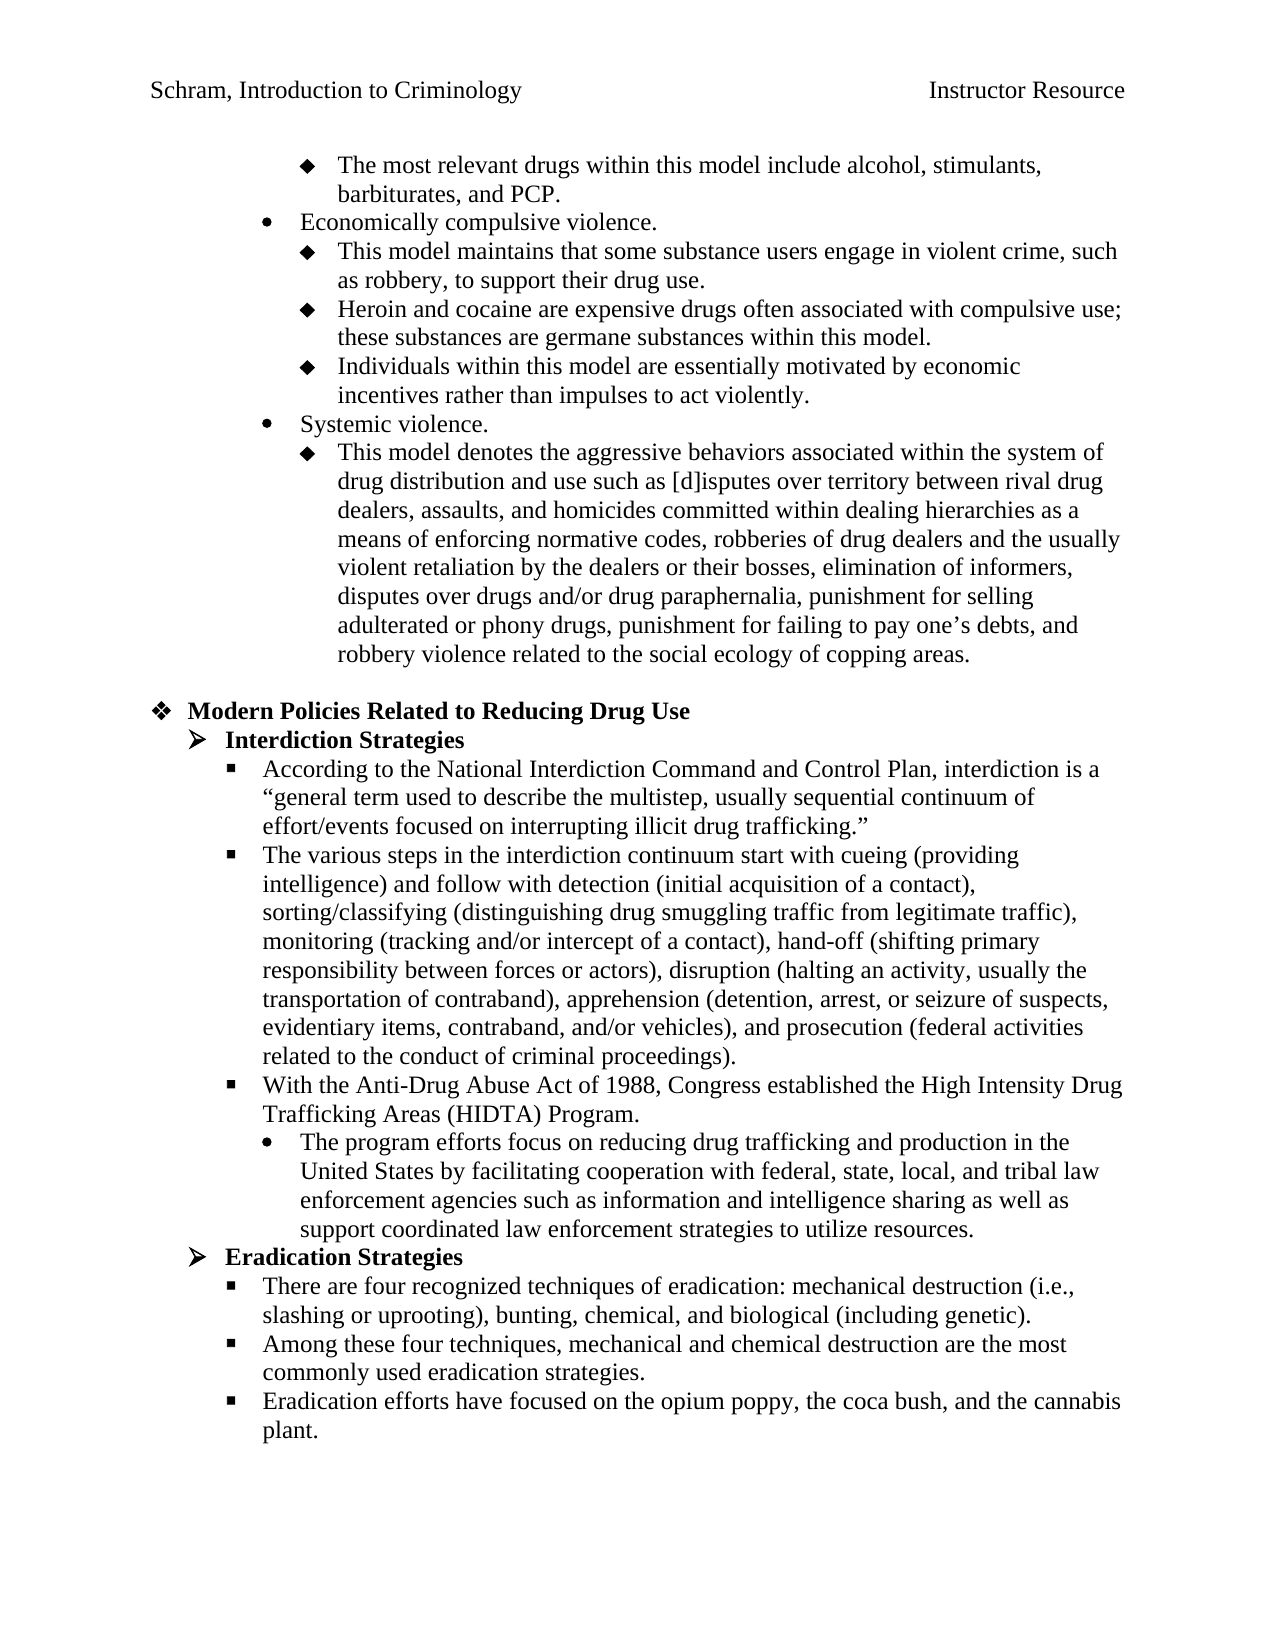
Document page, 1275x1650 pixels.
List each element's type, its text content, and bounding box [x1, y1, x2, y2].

list Eradication Strategies [187, 1242, 1125, 1271]
list Among these four techniques, mechanical and chemical destruction are the most commonly used eradication strategies. [225, 1329, 1125, 1386]
list Modern Policies Related to Reducing Drug Use [150, 696, 1125, 725]
list Heroin and cocaine are expensive drugs often associated with compulsive use; these substances are germane substances within this model. [300, 294, 1125, 351]
list Individuals within this model are essentially motivated by economic incentives rather than impulses to act violently. [300, 351, 1125, 409]
list With the Anti-Drug Abuse Act of 1988, Congress established the High Intensity Drug Trafficking Areas (HIDTA) Program. [225, 1070, 1125, 1127]
list According to the National Interdiction Command and Control Plan, interdiction is a “general term used to describe the multistep, usually sequential continuum of effort/events focused on interrupting illicit drug trafficking.” [225, 754, 1125, 840]
list Eradication efforts have focused on the opium poppy, the coca bush, and the cannabis plant. [225, 1386, 1125, 1444]
list The most relevant drugs within this model include alcohol, stimulants, barbiturates, and PCP. [300, 150, 1125, 207]
list There are four recognized techniques of eradication: mechanical destruction (i.e., slashing or uprooting), bunting, chemical, and biological (including genetic). [225, 1271, 1125, 1329]
list Economically compulsive violence. [262, 207, 1125, 236]
list Interdiction Strategies [187, 725, 1125, 754]
list The program efforts focus on reducing drug trafficking and production in the United States by facilitating cooperation with federal, state, local, and tribal law enforcement agencies such as information and intelligence sharing as well as support coordinated law enforcement strategies to utilize resources. [262, 1127, 1125, 1242]
list The various steps in the interdiction continuum start with cueing (providing intelligence) and follow with detection (initial acquisition of a contact), sorting/classifying (distinguishing drug smuggling traffic from legitimate traffic), monitoring (tracking and/or intercept of a contact), hand-off (shifting primary responsibility between forces or actors), disruption (halting an activity, usually the transportation of contraband), apprehension (detention, arrest, or seizure of suspects, evidentiary items, contraband, and/or vehicles), and prosecution (federal activities related to the conduct of criminal proceedings). [225, 840, 1125, 1070]
list This model maintains that some substance users engage in violent crime, such as robbery, to support their drug use. [300, 236, 1125, 294]
list Systemic violence. [262, 409, 1125, 437]
list This model denotes the aggressive behaviors associated within the system of drug distribution and use such as [d]isputes over territory between rival drug dealers, assaults, and homicides committed within dealing hierarchies as a means of enforcing normative codes, robberies of drug dealers and the usually violent retaliation by the dealers or their bosses, elimination of informers, disputes over drugs and/or drug paraphernalia, punishment for selling adulterated or phony drugs, punishment for failing to pay one’s debts, and robbery violence related to the social ecology of copping areas. [300, 437, 1125, 667]
